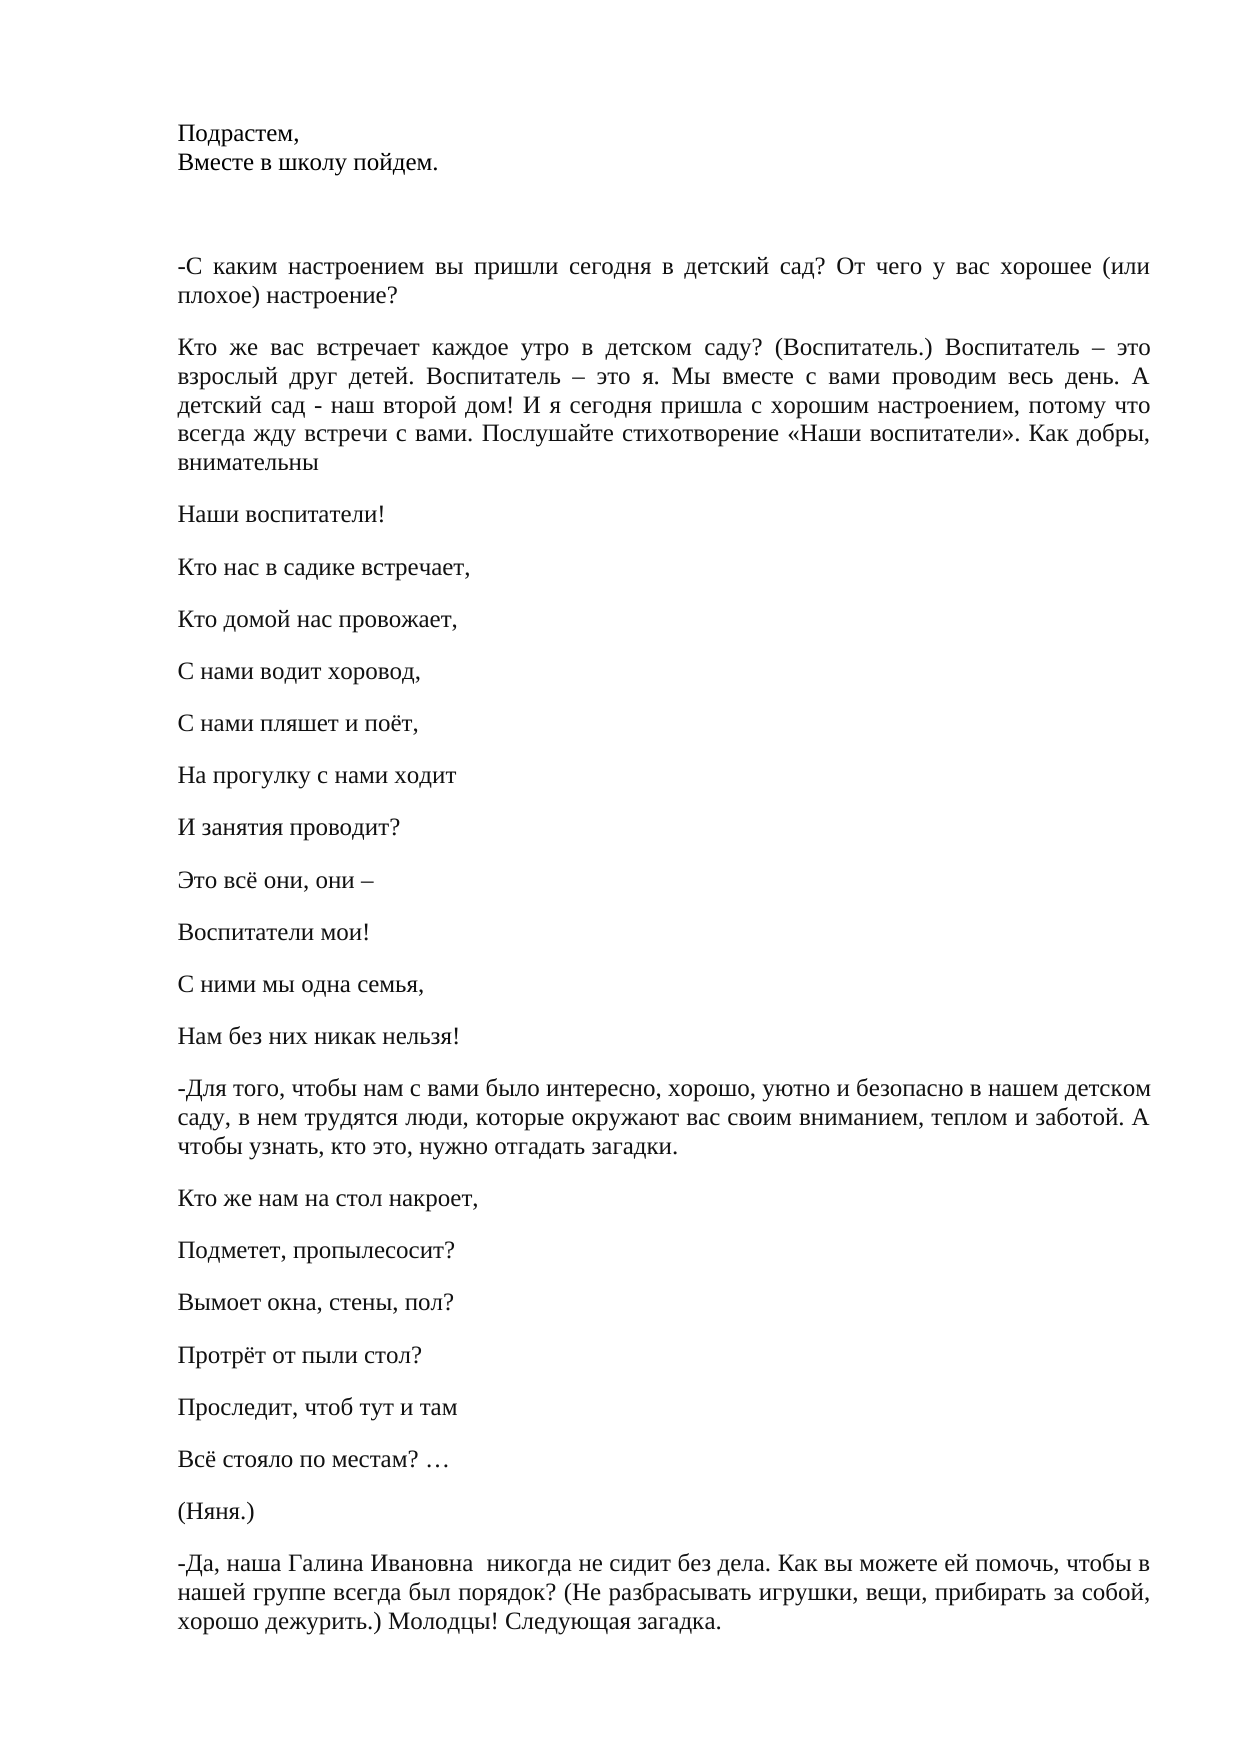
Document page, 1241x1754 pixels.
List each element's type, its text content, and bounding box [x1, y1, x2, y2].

text На прогулку с нами ходит [177, 760, 1152, 789]
text И занятия проводит? [177, 812, 1152, 841]
text Воспитатели мои! [177, 917, 1152, 946]
text Наши воспитатели! [177, 499, 1152, 528]
text -Да, наша Галина Ивановна никогда не сидит без дела. Как вы можете ей помочь, чтобы в нашей группе всегда был порядок? (Не разбрасывать игрушки, вещи, прибирать за собой, хорошо дежурить.) Молодцы! Следующая загадка. [177, 1548, 1152, 1635]
text -Для того, чтобы нам с вами было интересно, хорошо, уютно и безопасно в нашем детском саду, в нем трудятся люди, которые окружают вас своим вниманием, теплом и заботой. А чтобы узнать, кто это, нужно отгадать загадки. [177, 1073, 1152, 1160]
text -С каким настроением вы пришли сегодня в детский сад? От чего у вас хорошее (или плохое) настроение? [177, 251, 1152, 309]
text Это всё они, они – [177, 865, 1152, 893]
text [177, 118, 1152, 176]
text Подметет, пропылесосит? [177, 1235, 1152, 1264]
text С нами пляшет и поёт, [177, 708, 1152, 737]
text Проследит, чтоб тут и там [177, 1392, 1152, 1421]
text Кто нас в садике встречает, [177, 552, 1152, 580]
text С нами водит хоровод, [177, 656, 1152, 685]
text Вымоет окна, стены, пол? [177, 1287, 1152, 1316]
text (Няня.) [177, 1496, 1152, 1525]
text Кто же вас встречает каждое утро в детском саду? (Воспитатель.) Воспитатель – это взрослый друг детей. Воспитатель – это я. Мы вместе с вами проводим весь день. А детский сад - наш второй дом! И я сегодня пришла с хорошим настроением, потому что всегда жду встречи с вами. Послушайте стихотворение «Наши воспитатели». Как добры, внимательны [177, 332, 1152, 476]
text Кто домой нас провожает, [177, 604, 1152, 632]
text Нам без них никак нельзя! [177, 1021, 1152, 1050]
text Кто же нам на стол накроет, [177, 1183, 1152, 1212]
text Всё стояло по местам? … [177, 1444, 1152, 1473]
text С ними мы одна семья, [177, 969, 1152, 998]
text Протрёт от пыли стол? [177, 1340, 1152, 1368]
